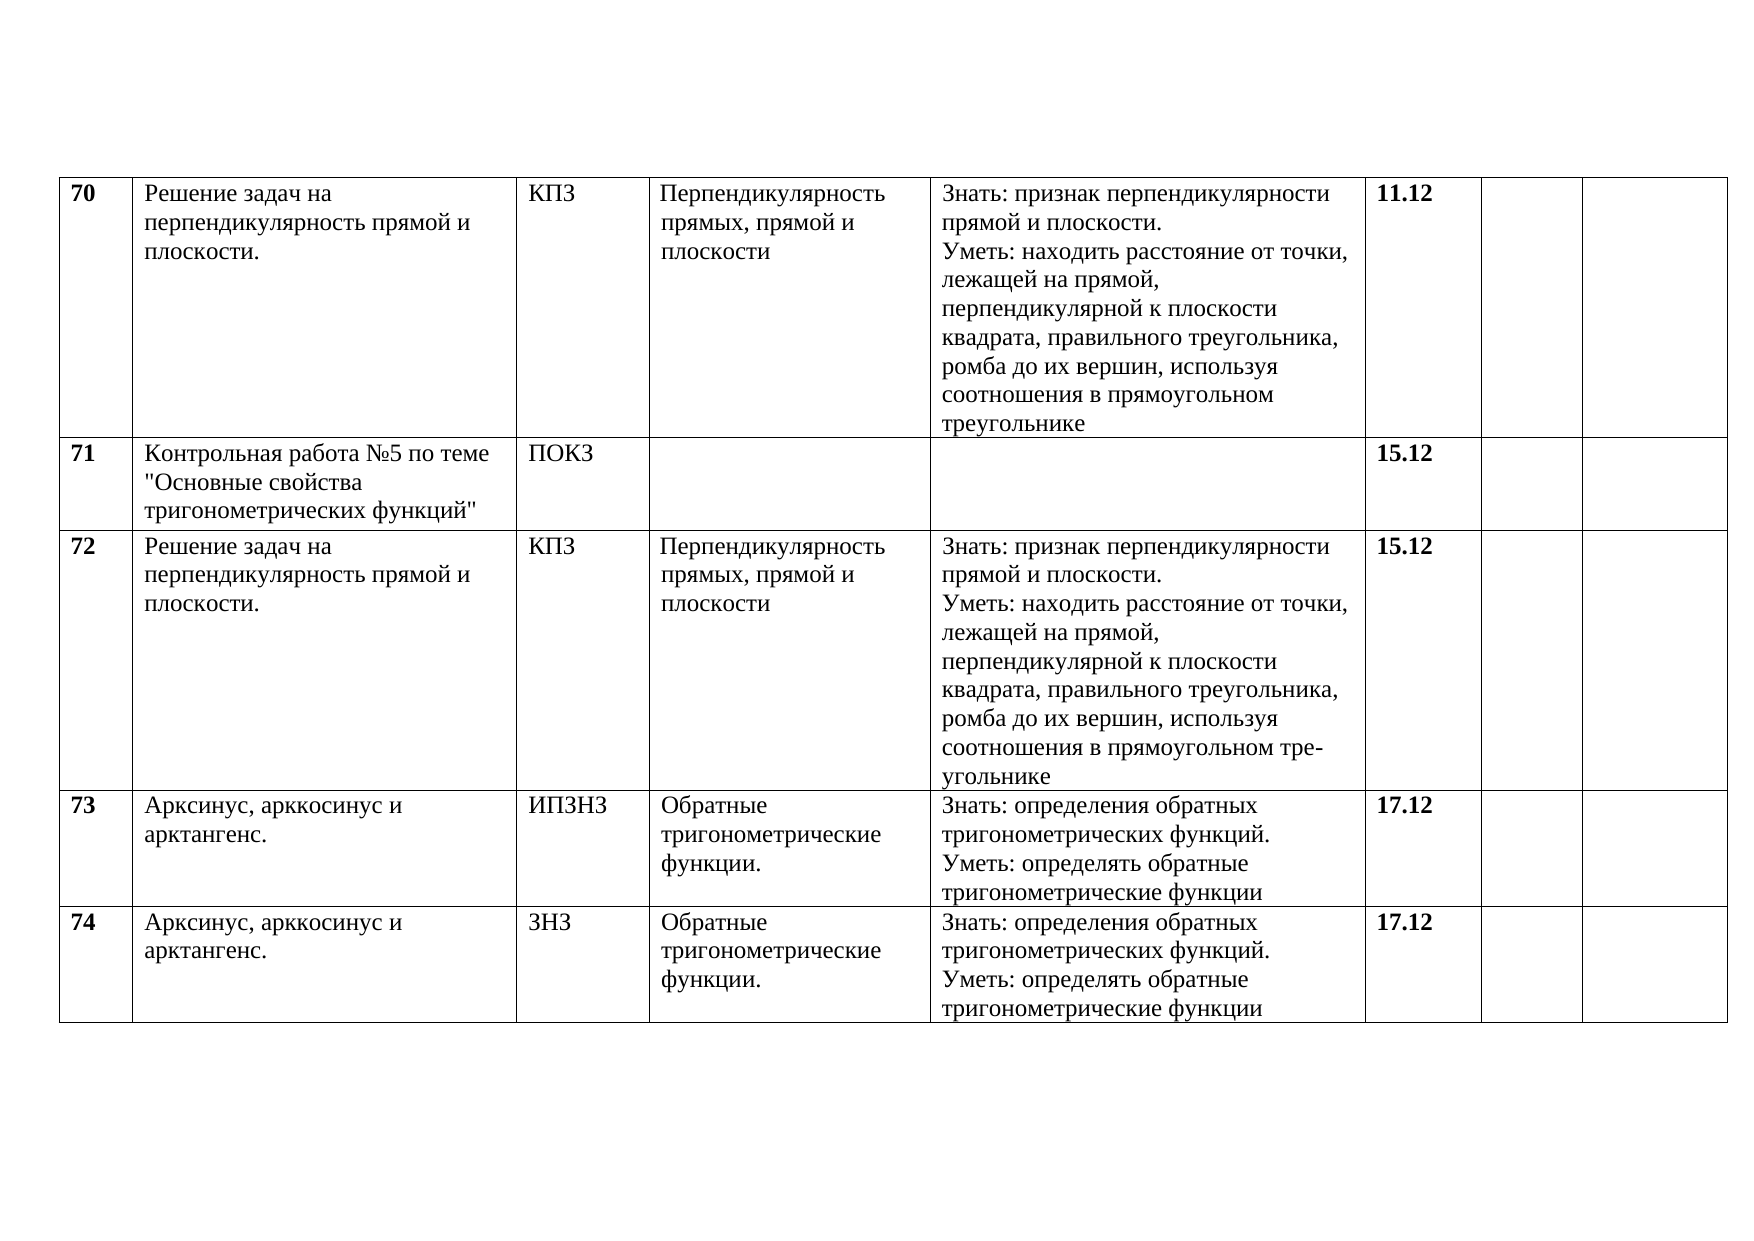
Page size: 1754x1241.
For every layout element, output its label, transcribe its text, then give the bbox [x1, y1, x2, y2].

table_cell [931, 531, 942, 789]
table_cell [1583, 178, 1727, 437]
table_cell [1482, 178, 1582, 437]
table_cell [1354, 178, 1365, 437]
table_cell 73 [60, 791, 132, 906]
table_cell Решение задач на перпендикулярность прямой и плоскости. [133, 178, 516, 437]
table_cell Решение задач на перпендикулярность прямой и плоскости. [133, 531, 516, 789]
table_cell Знать: определения обратных тригонометрических функций. Уметь: определять обратные тригонометрические функции [931, 907, 1365, 1022]
table_cell 17.12 [1366, 907, 1481, 1022]
table_cell Знать: определения обратных тригонометрических функций. Уметь: определять обратные тригонометрические функции [931, 791, 1365, 906]
table_cell [1583, 531, 1727, 789]
table_cell [1583, 791, 1727, 906]
table_cell ЗНЗ [517, 907, 649, 1022]
table_cell 71 [60, 438, 132, 530]
table_cell ИПЗНЗ [517, 791, 649, 906]
table_cell [1482, 531, 1582, 789]
table_cell КПЗ [517, 178, 649, 437]
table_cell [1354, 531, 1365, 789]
table_cell Перпендикулярность прямых, прямой и плоскости [650, 531, 930, 789]
table_cell 15.12 [1366, 438, 1481, 530]
table_cell Арксинус, арккосинус и арктангенс. [133, 791, 516, 906]
table_cell [1583, 438, 1727, 530]
table_cell [931, 438, 1365, 530]
table_cell 74 [60, 907, 132, 1022]
table_cell Перпендикулярность прямых, прямой и плоскости [650, 178, 930, 437]
table_cell 11.12 [1366, 178, 1481, 437]
table_cell [1482, 438, 1582, 530]
table_cell [1583, 907, 1727, 1022]
table_cell Обратные тригонометрические функции. [650, 907, 930, 1022]
table_cell [1482, 907, 1582, 1022]
table_cell 15.12 [1366, 531, 1481, 789]
table_cell Обратные тригонометрические функции. [650, 791, 930, 906]
table_cell Арксинус, арккосинус и арктангенс. [133, 907, 516, 1022]
table_cell Контрольная работа №5 по теме "Основные свойства тригонометрических функций" [133, 438, 516, 530]
table_cell 70 [60, 178, 132, 437]
table_cell ПОКЗ [517, 438, 649, 530]
table_cell [650, 438, 930, 530]
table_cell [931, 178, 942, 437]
table_cell [1482, 791, 1582, 906]
table_cell 17.12 [1366, 791, 1481, 906]
table_cell 72 [60, 531, 132, 789]
table_cell КПЗ [517, 531, 649, 789]
